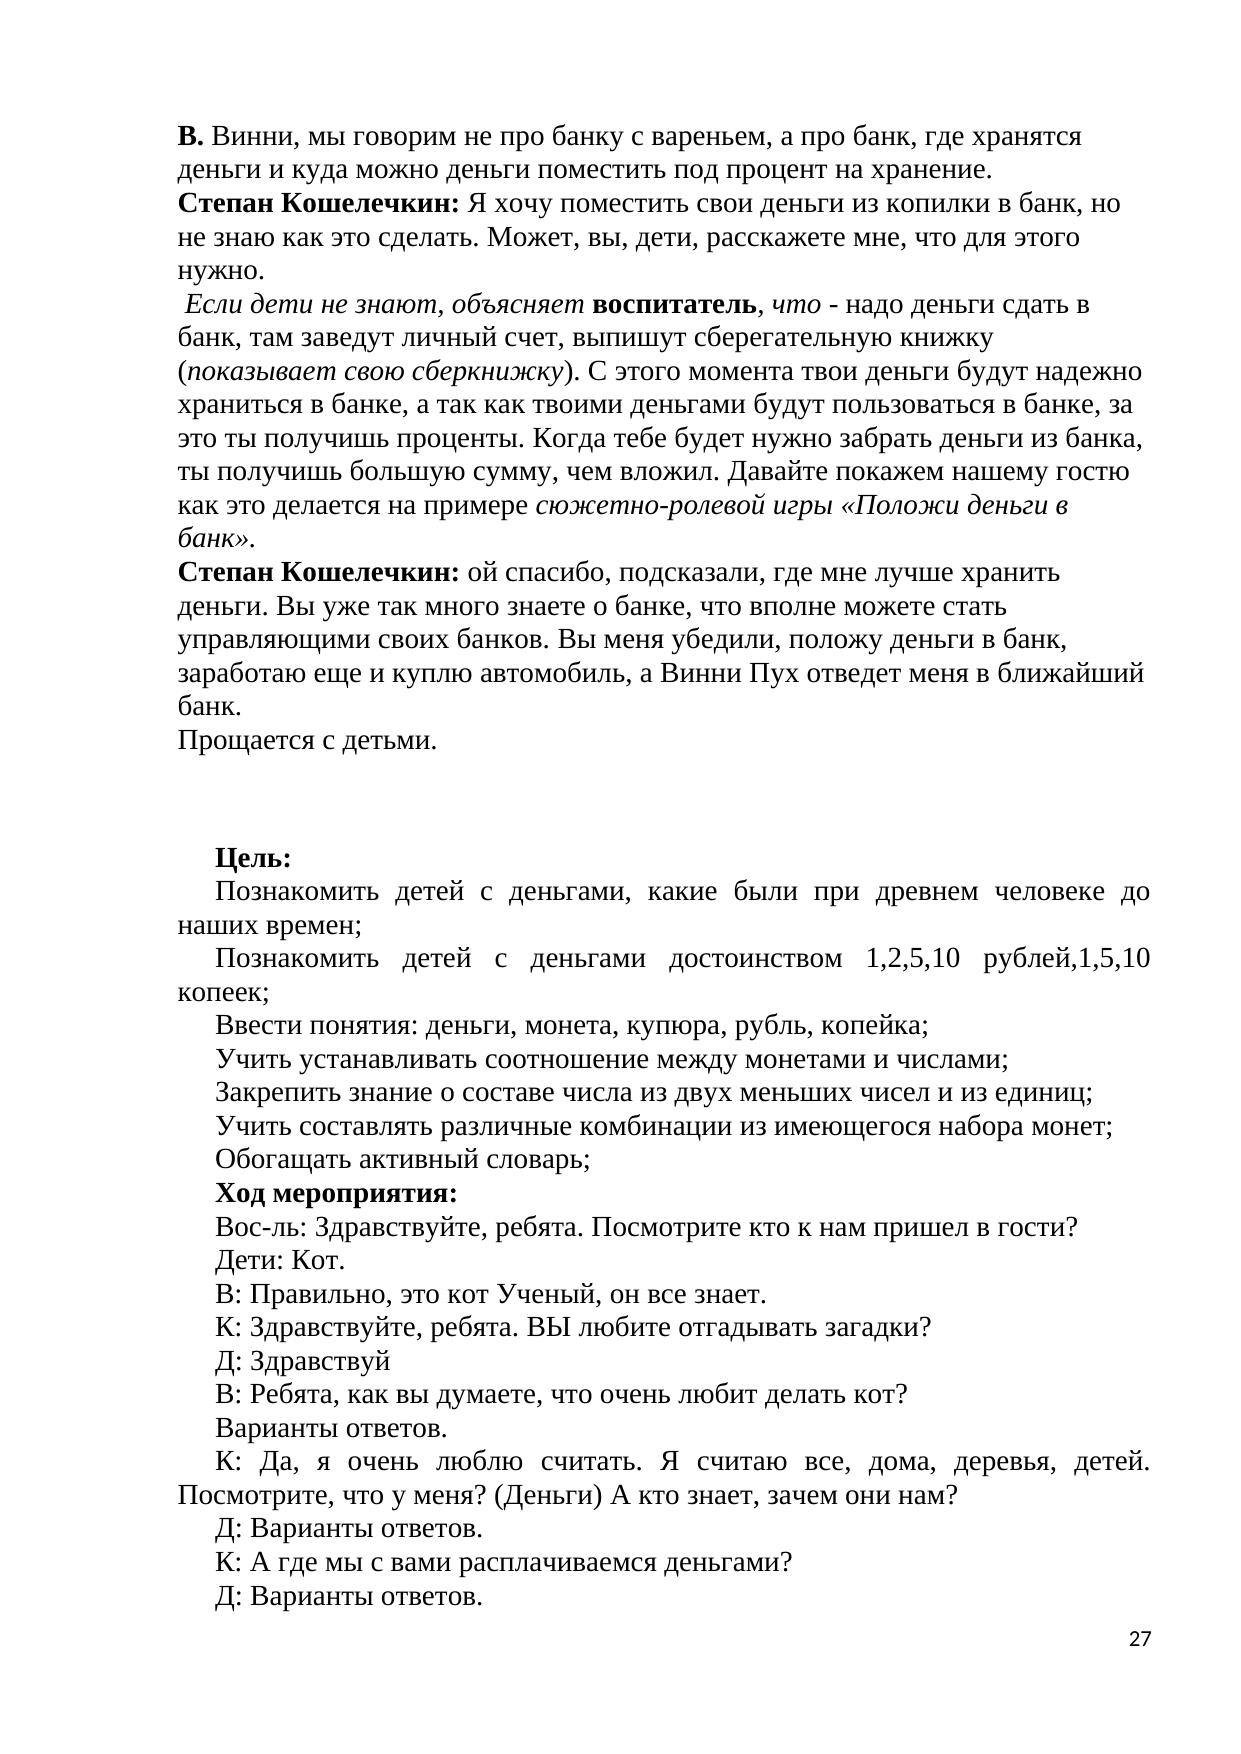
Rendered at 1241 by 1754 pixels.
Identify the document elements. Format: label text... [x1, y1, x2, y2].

text Ввести понятия: деньги, монета, купюра, рубль, копейка; [177, 1007, 1152, 1041]
text Если дети не знают, объясняет воспитатель, что - надо деньги сдать в банк, там заведут личный счет, выпишут сберегательную книжку (показывает свою сберкнижку). С этого момента твои деньги будут надежно храниться в банке, а так как твоими деньгами будут пользоваться в банке, за это ты получишь проценты. Когда тебе будет нужно забрать деньги из банка, ты получишь большую сумму, чем вложил. Давайте покажем нашему гостю как это делается на примере сюжетно-ролевой игры «Положи деньги в банк». [177, 286, 1152, 554]
text Прощается с детьми. [177, 722, 1152, 755]
text Вос-ль: Здравствуйте, ребята. Посмотрите кто к нам пришел в гости? [177, 1209, 1152, 1242]
text Варианты ответов. [177, 1410, 1152, 1443]
text Закрепить знание о составе числа из двух меньших чисел и из единиц; [177, 1074, 1152, 1108]
text Степан Кошелечкин: ой спасибо, подсказали, где мне лучше хранить деньги. Вы уже так много знаете о банке, что вполне можете стать управляющими своих банков. Вы меня убедили, положу деньги в банк, заработаю еще и куплю автомобиль, а Винни Пух отведет меня в ближайший банк. [177, 554, 1152, 722]
text Д: Варианты ответов. [177, 1578, 1152, 1611]
text В. Винни, мы говорим не про банку с вареньем, а про банк, где хранятся деньги и куда можно деньги поместить под процент на хранение. [177, 118, 1152, 185]
text В: Правильно, это кот Ученый, он все знает. [177, 1276, 1152, 1309]
text К: Здравствуйте, ребята. ВЫ любите отгадывать загадки? [177, 1309, 1152, 1343]
text Учить устанавливать соотношение между монетами и числами; [177, 1041, 1152, 1074]
text Обогащать активный словарь; [177, 1142, 1152, 1175]
text Д: Варианты ответов. [177, 1511, 1152, 1544]
text Познакомить детей с деньгами достоинством 1,2,5,10 рублей,1,5,10 копеек; [177, 940, 1152, 1007]
text Степан Кошелечкин: Я хочу поместить свои деньги из копилки в банк, но не знаю как это сделать. Может, вы, дети, расскажете мне, что для этого нужно. [177, 185, 1152, 286]
text К: Да, я очень люблю считать. Я считаю все, дома, деревья, детей. Посмотрите, что у меня? (Деньги) А кто знает, зачем они нам? [177, 1443, 1152, 1511]
text Дети: Кот. [177, 1242, 1152, 1276]
text К: А где мы с вами расплачиваемся деньгами? [177, 1544, 1152, 1578]
text Цель: [177, 840, 1152, 873]
text В: Ребята, как вы думаете, что очень любит делать кот? [177, 1376, 1152, 1410]
text Учить составлять различные комбинации из имеющегося набора монет; [177, 1108, 1152, 1142]
text Познакомить детей с деньгами, какие были при древнем человеке до наших времен; [177, 873, 1152, 940]
text Д: Здравствуй [177, 1343, 1152, 1376]
text Ход мероприятия: [177, 1175, 1152, 1209]
